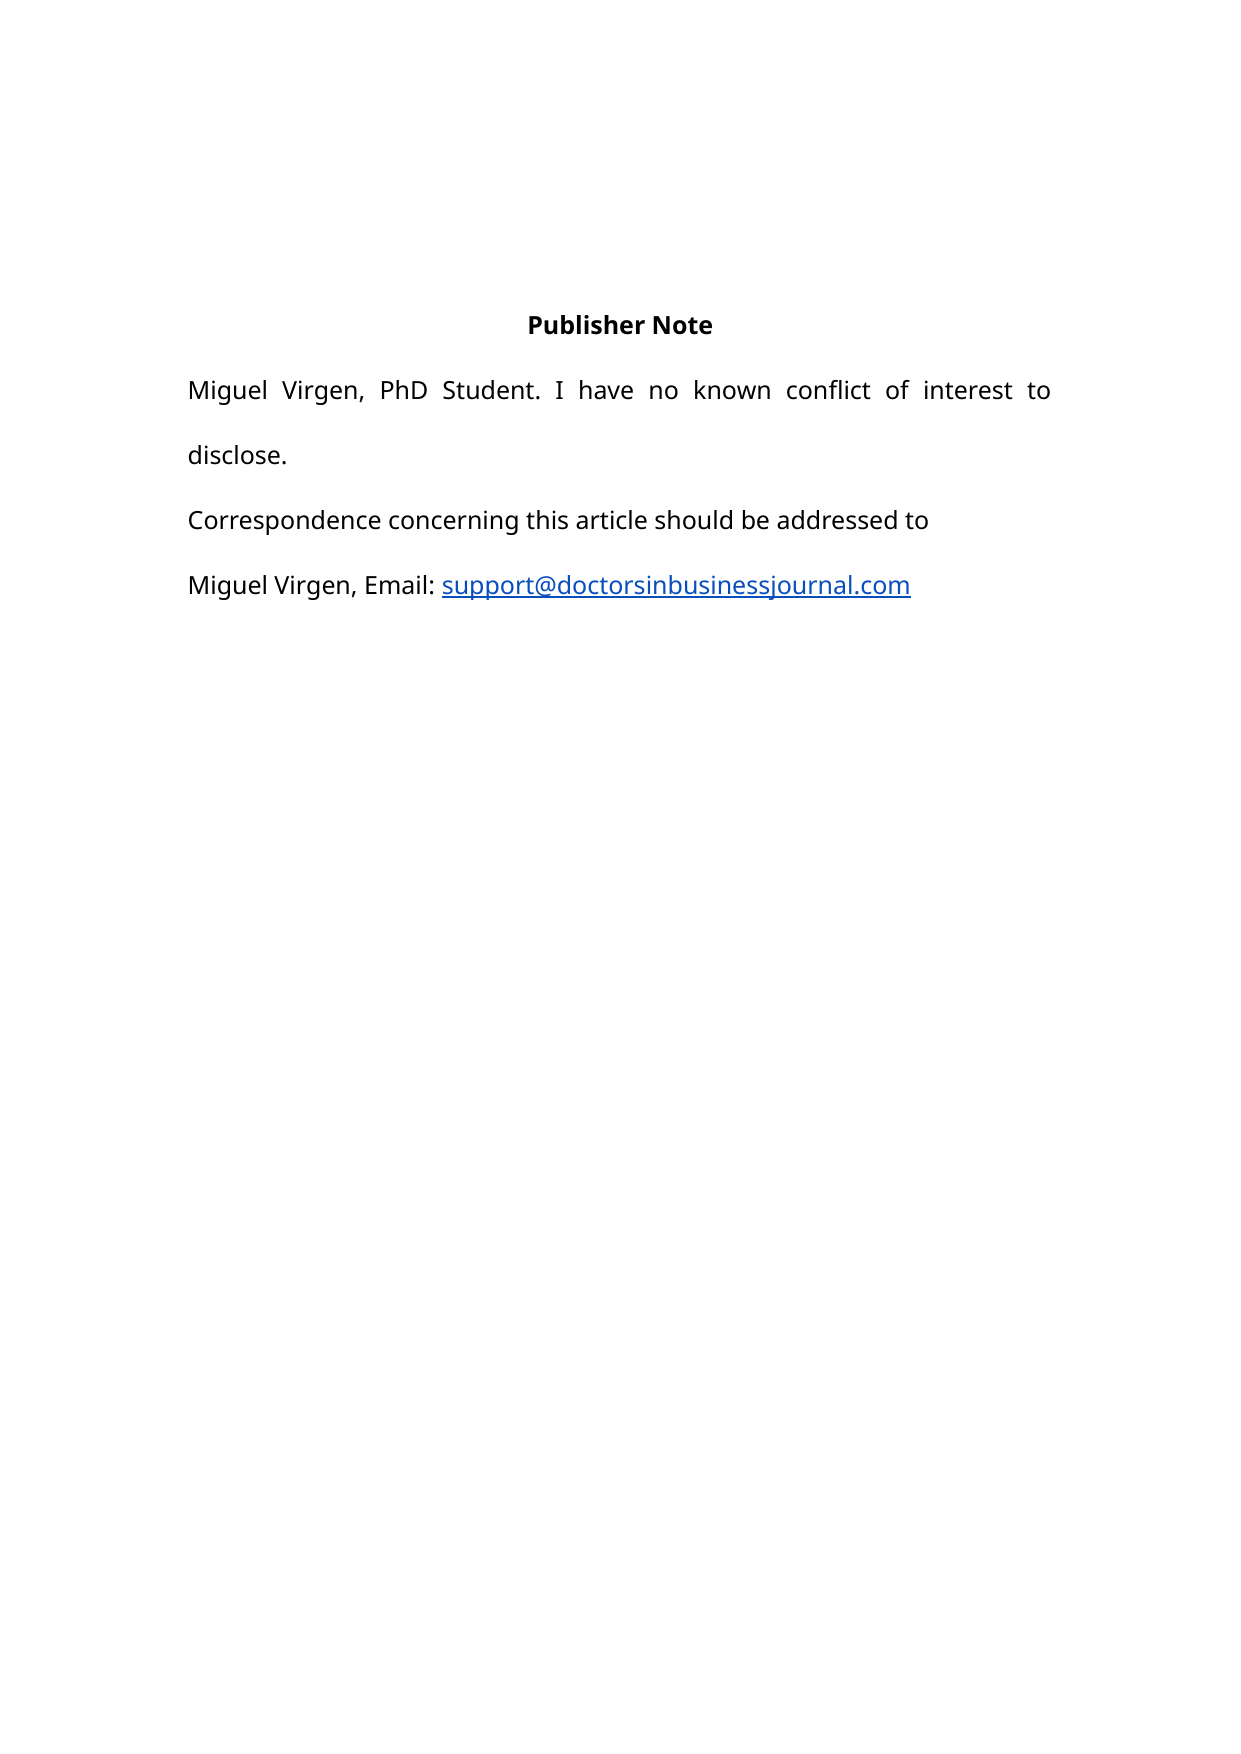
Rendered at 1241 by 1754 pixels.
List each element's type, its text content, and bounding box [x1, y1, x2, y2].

text Correspondence concerning this article should be addressed to [187, 487, 1053, 552]
text Miguel Virgen, Email: support@doctorsinbusinessjournal.com [187, 552, 1053, 617]
text Miguel Virgen, PhD Student. I have no known conflict of interest to disclose. [187, 357, 1053, 487]
text Publisher Note [187, 292, 1053, 357]
